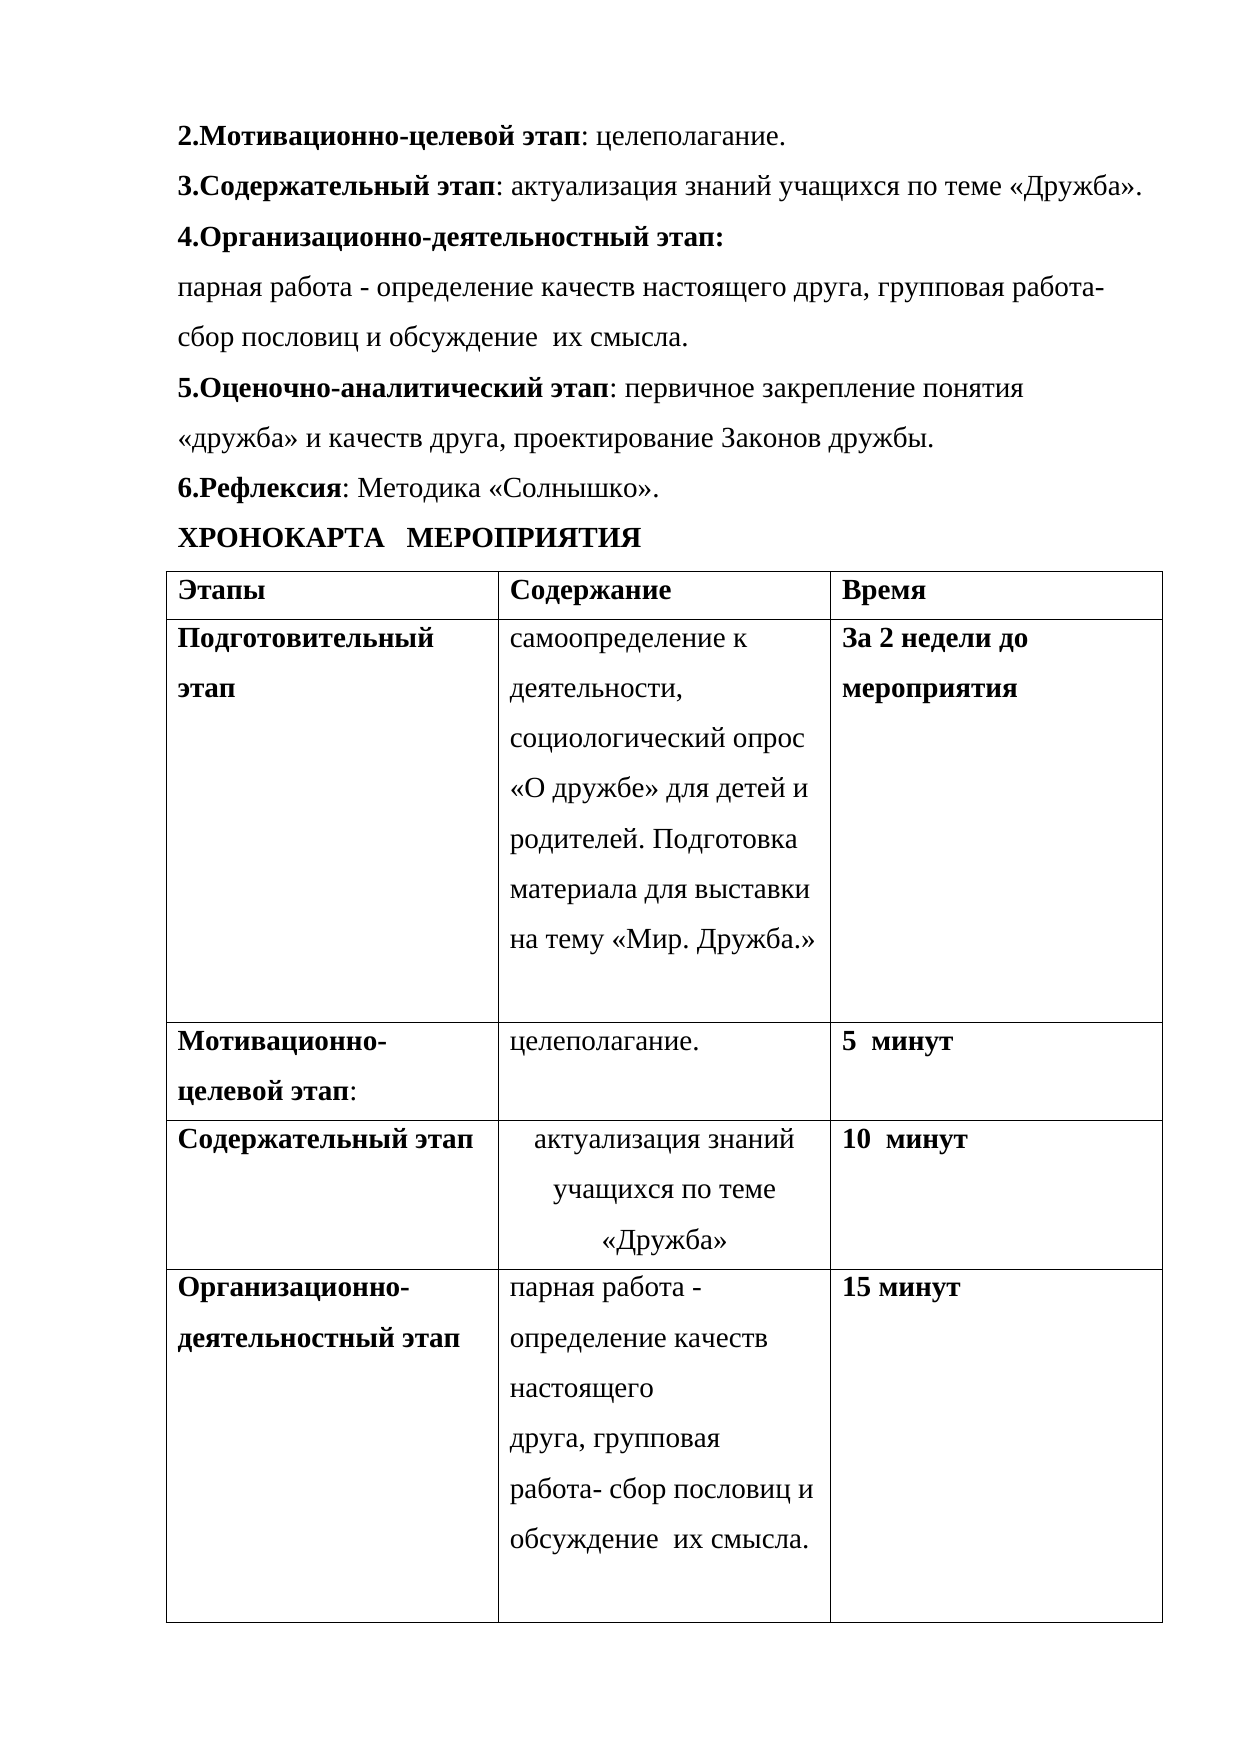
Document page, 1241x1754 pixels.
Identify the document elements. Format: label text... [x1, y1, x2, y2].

text 4.Организационно-деятельностный этап: [177, 219, 1152, 252]
text ХРОНОКАРТА МЕРОПРИЯТИЯ [177, 521, 1152, 554]
table_header Содержание [499, 572, 830, 619]
table_cell 15 минут [831, 1270, 1162, 1622]
text 3.Содержательный этап: актуализация знаний учащихся по теме «Дружба». [177, 168, 1152, 202]
text 2.Мотивационно-целевой этап: целеполагание. [177, 118, 1152, 152]
table_cell За 2 недели до мероприятия [831, 620, 1162, 1022]
table_cell 10 минут [831, 1121, 1162, 1268]
text 6.Рефлексия: Методика «Солнышко». [177, 470, 1152, 504]
table_cell 5 минут [831, 1023, 1162, 1120]
table_cell Содержательный этап [167, 1121, 498, 1268]
table_header Этапы [167, 572, 498, 619]
table_header Время [831, 572, 1162, 619]
table_cell Мотивационно-целевой этап: [167, 1023, 498, 1120]
table_cell актуализация знаний учащихся по теме «Дружба» [499, 1121, 830, 1268]
table_cell самоопределение к деятельности, социологический опрос «О дружбе» для детей и родителей. Подготовка материала для выставки на тему «Мир. Дружба.» [499, 620, 830, 1022]
text парная работа - определение качеств настоящего друга, групповая работа- сбор пословиц и обсуждение их смысла. [177, 269, 1152, 353]
table_cell целеполагание. [499, 1023, 830, 1120]
table_cell Организационно-деятельностный этап [167, 1270, 498, 1622]
text 5.Оценочно-аналитический этап: первичное закрепление понятия «дружба» и качеств друга, проектирование Законов дружбы. [177, 370, 1152, 453]
table_cell Подготовительный этап [167, 620, 498, 1022]
table_cell парная работа - определение качеств настоящего друга, групповая работа- сбор пословиц и обсуждение их смысла. [499, 1270, 830, 1622]
